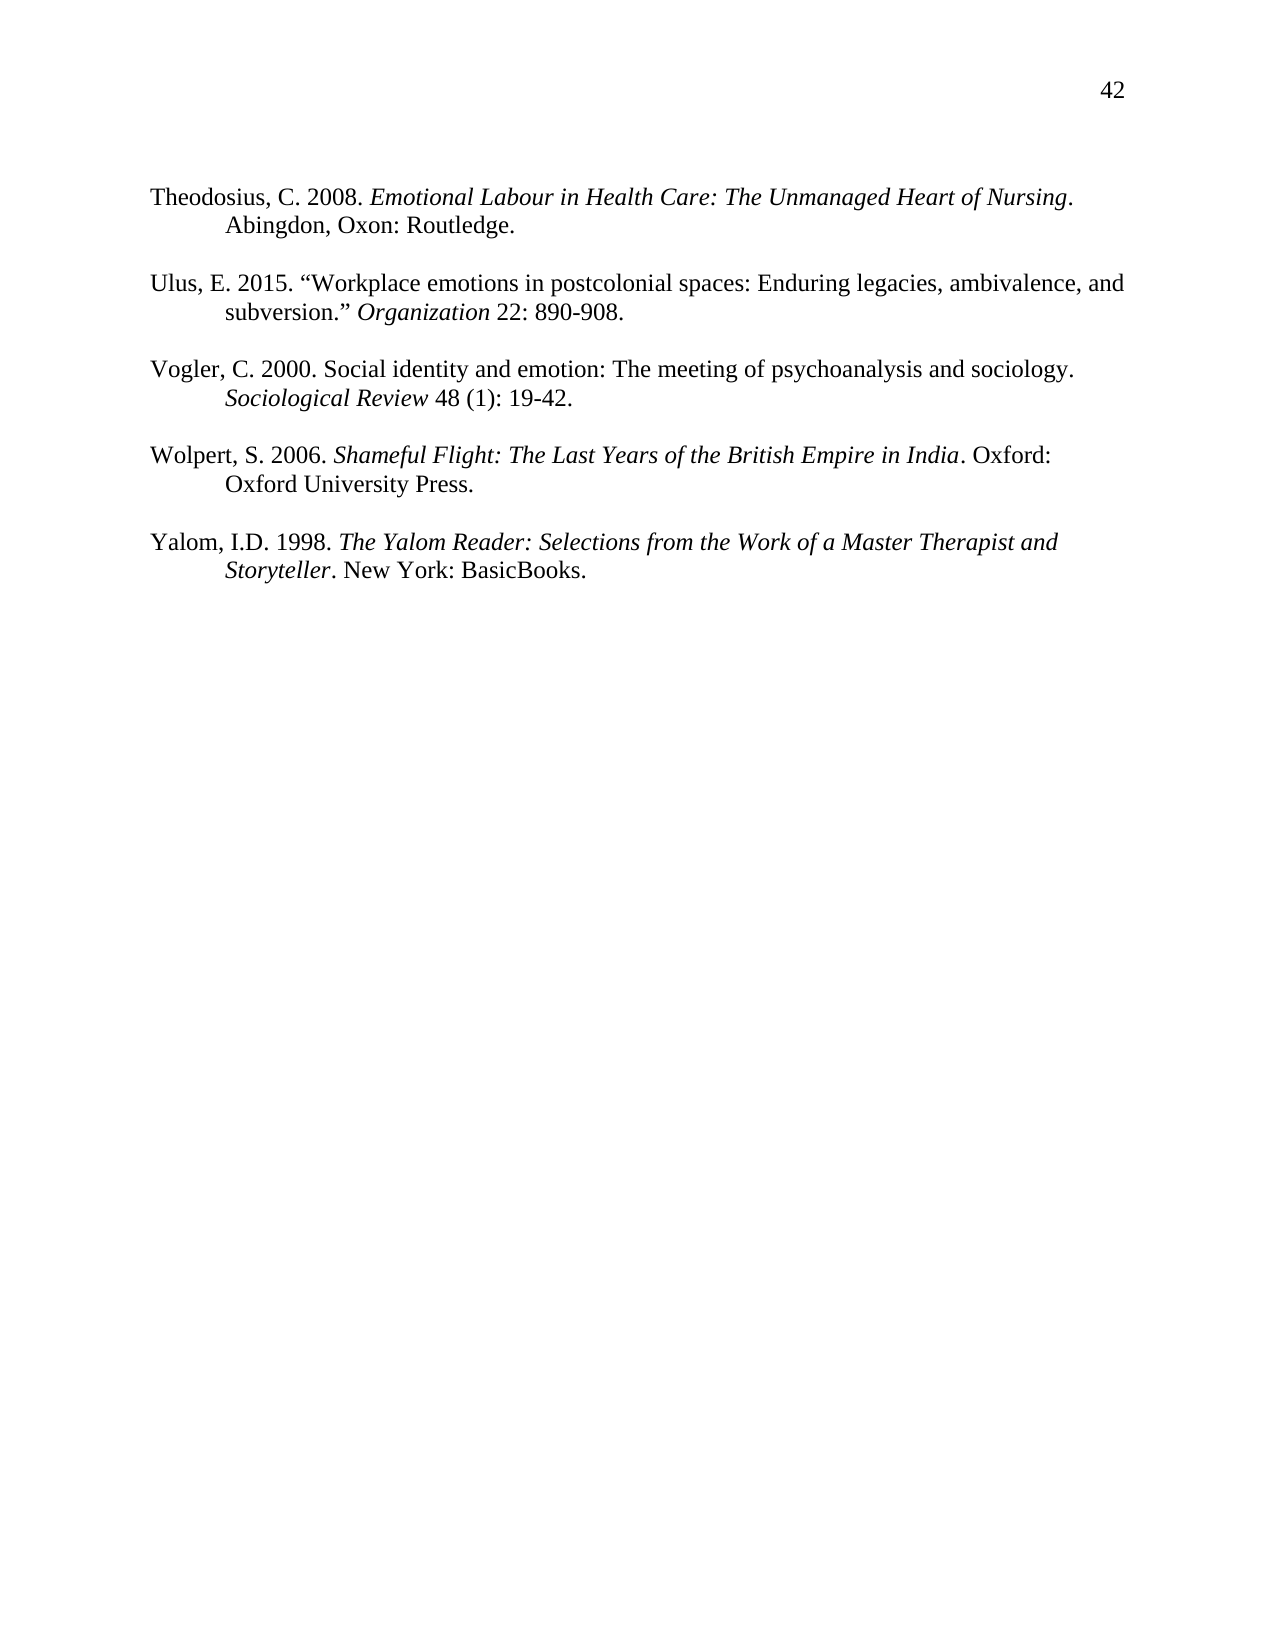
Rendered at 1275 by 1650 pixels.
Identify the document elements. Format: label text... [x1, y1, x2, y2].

text Yalom, I.D. 1998. The Yalom Reader: Selections from the Work of a Master Therapist and Storyteller. New York: BasicBooks. [150, 527, 1125, 584]
text Ulus, E. 2015. “Workplace emotions in postcolonial spaces: Enduring legacies, ambivalence, and subversion.” Organization 22: 890-908. [150, 268, 1125, 325]
text Theodosius, C. 2008. Emotional Labour in Health Care: The Unmanaged Heart of Nursing. Abingdon, Oxon: Routledge. [150, 182, 1125, 239]
text Vogler, C. 2000. Social identity and emotion: The meeting of psychoanalysis and sociology. Sociological Review 48 (1): 19-42. [150, 354, 1125, 412]
text Wolpert, S. 2006. Shameful Flight: The Last Years of the British Empire in India. Oxford: Oxford University Press. [150, 440, 1125, 498]
